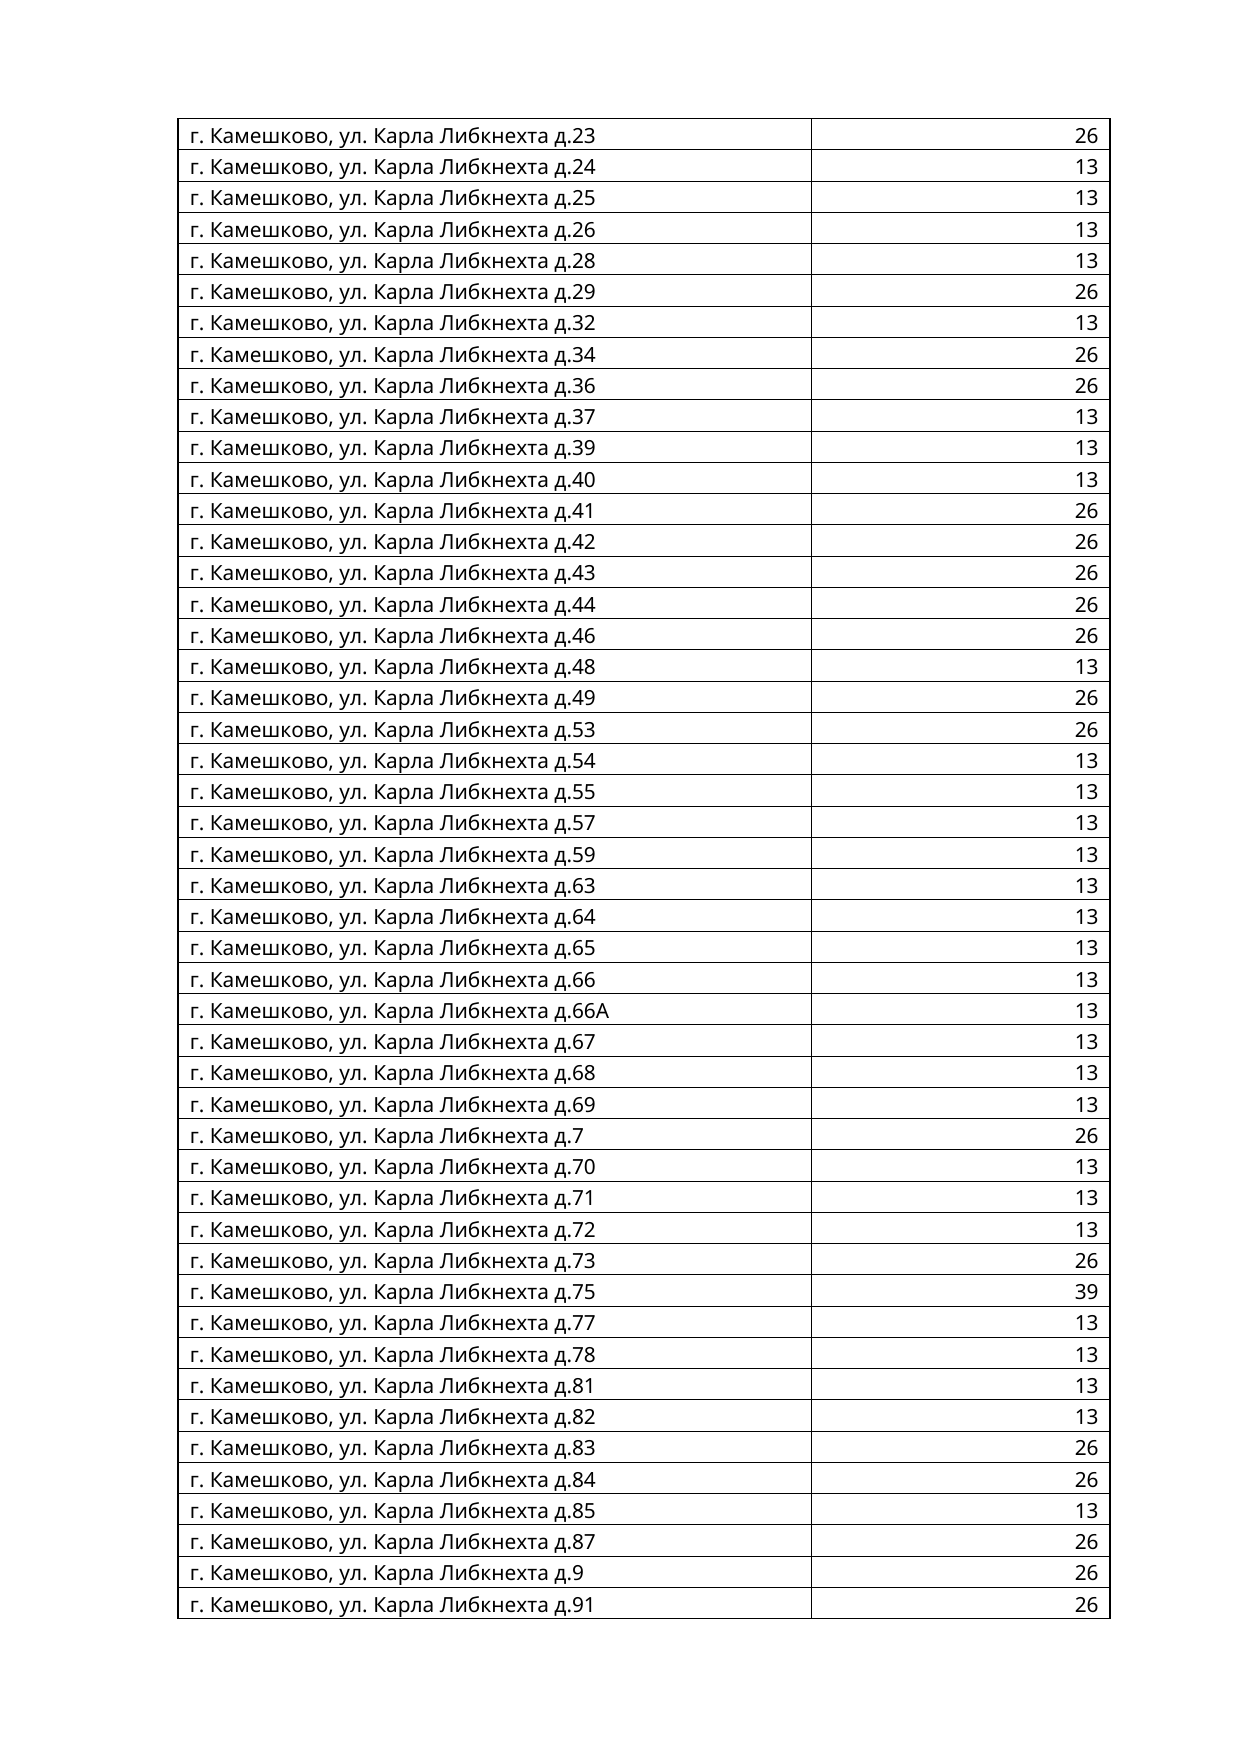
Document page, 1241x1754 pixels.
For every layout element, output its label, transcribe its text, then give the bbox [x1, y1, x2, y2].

table_cell 13 [812, 182, 1109, 212]
table_cell г. Камешково, ул. Карла Либкнехта д.44 [179, 588, 811, 618]
table_cell г. Камешково, ул. Карла Либкнехта д.36 [179, 369, 811, 399]
table_cell 13 [812, 432, 1109, 462]
table_cell г. Камешково, ул. Карла Либкнехта д.37 [179, 400, 811, 431]
table_cell г. Камешково, ул. Карла Либкнехта д.23 [179, 119, 811, 149]
table_cell г. Камешково, ул. Карла Либкнехта д.78 [179, 1338, 811, 1368]
table_cell г. Камешково, ул. Карла Либкнехта д.68 [179, 1057, 811, 1087]
table_cell г. Камешково, ул. Карла Либкнехта д.69 [179, 1088, 811, 1118]
table_cell г. Камешково, ул. Карла Либкнехта д.46 [179, 619, 811, 649]
table_cell 26 [812, 525, 1109, 556]
table_cell г. Камешково, ул. Карла Либкнехта д.40 [179, 463, 811, 493]
table_cell 13 [812, 775, 1109, 806]
table_cell 13 [812, 463, 1109, 493]
table_cell 39 [812, 1275, 1109, 1306]
table_cell г. Камешково, ул. Карла Либкнехта д.59 [179, 838, 811, 868]
table_cell г. Камешково, ул. Карла Либкнехта д.49 [179, 682, 811, 712]
table_cell 26 [812, 369, 1109, 399]
table_cell 13 [812, 900, 1109, 931]
table_cell 13 [812, 1307, 1109, 1337]
table_cell 26 [812, 1525, 1109, 1556]
table_cell г. Камешково, ул. Карла Либкнехта д.82 [179, 1400, 811, 1431]
table_cell г. Камешково, ул. Карла Либкнехта д.91 [179, 1588, 811, 1618]
table_cell 13 [812, 1213, 1109, 1243]
table_cell 13 [812, 1494, 1109, 1524]
table_cell г. Камешково, ул. Карла Либкнехта д.54 [179, 744, 811, 774]
table_cell г. Камешково, ул. Карла Либкнехта д.77 [179, 1307, 811, 1337]
table_cell 26 [812, 494, 1109, 524]
table_cell 13 [812, 1025, 1109, 1056]
table_cell 26 [812, 557, 1109, 587]
table_cell г. Камешково, ул. Карла Либкнехта д.67 [179, 1025, 811, 1056]
table_cell г. Камешково, ул. Карла Либкнехта д.28 [179, 244, 811, 274]
table_cell 13 [812, 869, 1109, 899]
table_cell г. Камешково, ул. Карла Либкнехта д.73 [179, 1244, 811, 1274]
table_cell 13 [812, 744, 1109, 774]
table_cell 13 [812, 1400, 1109, 1431]
table_cell г. Камешково, ул. Карла Либкнехта д.53 [179, 713, 811, 743]
table_cell г. Камешково, ул. Карла Либкнехта д.43 [179, 557, 811, 587]
table_cell 13 [812, 963, 1109, 993]
table_cell г. Камешково, ул. Карла Либкнехта д.25 [179, 182, 811, 212]
table_cell 26 [812, 119, 1109, 149]
table_cell г. Камешково, ул. Карла Либкнехта д.66 [179, 963, 811, 993]
table_cell г. Камешково, ул. Карла Либкнехта д.84 [179, 1463, 811, 1493]
table_cell г. Камешково, ул. Карла Либкнехта д.32 [179, 307, 811, 337]
table_cell 26 [812, 1463, 1109, 1493]
table_cell 13 [812, 807, 1109, 837]
table_cell 26 [812, 1588, 1109, 1618]
table_cell 13 [812, 213, 1109, 243]
table_cell 26 [812, 1244, 1109, 1274]
table_cell г. Камешково, ул. Карла Либкнехта д.41 [179, 494, 811, 524]
table_cell г. Камешково, ул. Карла Либкнехта д.7 [179, 1119, 811, 1149]
table_cell 13 [812, 650, 1109, 681]
table_cell г. Камешково, ул. Карла Либкнехта д.71 [179, 1182, 811, 1212]
table_cell 13 [812, 1182, 1109, 1212]
table_cell г. Камешково, ул. Карла Либкнехта д.81 [179, 1369, 811, 1399]
table_cell г. Камешково, ул. Карла Либкнехта д.48 [179, 650, 811, 681]
table_cell 13 [812, 1369, 1109, 1399]
table_cell 13 [812, 1150, 1109, 1181]
table_cell г. Камешково, ул. Карла Либкнехта д.39 [179, 432, 811, 462]
table_cell 13 [812, 1057, 1109, 1087]
table_cell 13 [812, 400, 1109, 431]
table_cell г. Камешково, ул. Карла Либкнехта д.29 [179, 275, 811, 306]
table_cell г. Камешково, ул. Карла Либкнехта д.63 [179, 869, 811, 899]
table_cell 13 [812, 994, 1109, 1024]
table_cell 26 [812, 1432, 1109, 1462]
table_cell 26 [812, 1557, 1109, 1587]
table_cell 13 [812, 1338, 1109, 1368]
table_cell 13 [812, 244, 1109, 274]
table_cell 26 [812, 682, 1109, 712]
table_cell 13 [812, 932, 1109, 962]
table_cell г. Камешково, ул. Карла Либкнехта д.24 [179, 150, 811, 181]
table_cell 13 [812, 150, 1109, 181]
table_cell г. Камешково, ул. Карла Либкнехта д.9 [179, 1557, 811, 1587]
table_cell 13 [812, 1088, 1109, 1118]
table_cell 26 [812, 588, 1109, 618]
table_cell г. Камешково, ул. Карла Либкнехта д.85 [179, 1494, 811, 1524]
table_cell г. Камешково, ул. Карла Либкнехта д.26 [179, 213, 811, 243]
table_cell г. Камешково, ул. Карла Либкнехта д.87 [179, 1525, 811, 1556]
table_cell 13 [812, 307, 1109, 337]
table_cell г. Камешково, ул. Карла Либкнехта д.64 [179, 900, 811, 931]
table_cell 26 [812, 275, 1109, 306]
table_cell г. Камешково, ул. Карла Либкнехта д.65 [179, 932, 811, 962]
table_cell г. Камешково, ул. Карла Либкнехта д.57 [179, 807, 811, 837]
table_cell 13 [812, 838, 1109, 868]
table_cell 26 [812, 338, 1109, 368]
table_cell 26 [812, 619, 1109, 649]
table_cell г. Камешково, ул. Карла Либкнехта д.70 [179, 1150, 811, 1181]
table_cell г. Камешково, ул. Карла Либкнехта д.34 [179, 338, 811, 368]
table_cell 26 [812, 713, 1109, 743]
table_cell г. Камешково, ул. Карла Либкнехта д.66А [179, 994, 811, 1024]
table_cell г. Камешково, ул. Карла Либкнехта д.42 [179, 525, 811, 556]
table_cell 26 [812, 1119, 1109, 1149]
table_cell г. Камешково, ул. Карла Либкнехта д.75 [179, 1275, 811, 1306]
table_cell г. Камешково, ул. Карла Либкнехта д.55 [179, 775, 811, 806]
table_cell г. Камешково, ул. Карла Либкнехта д.72 [179, 1213, 811, 1243]
table_cell г. Камешково, ул. Карла Либкнехта д.83 [179, 1432, 811, 1462]
